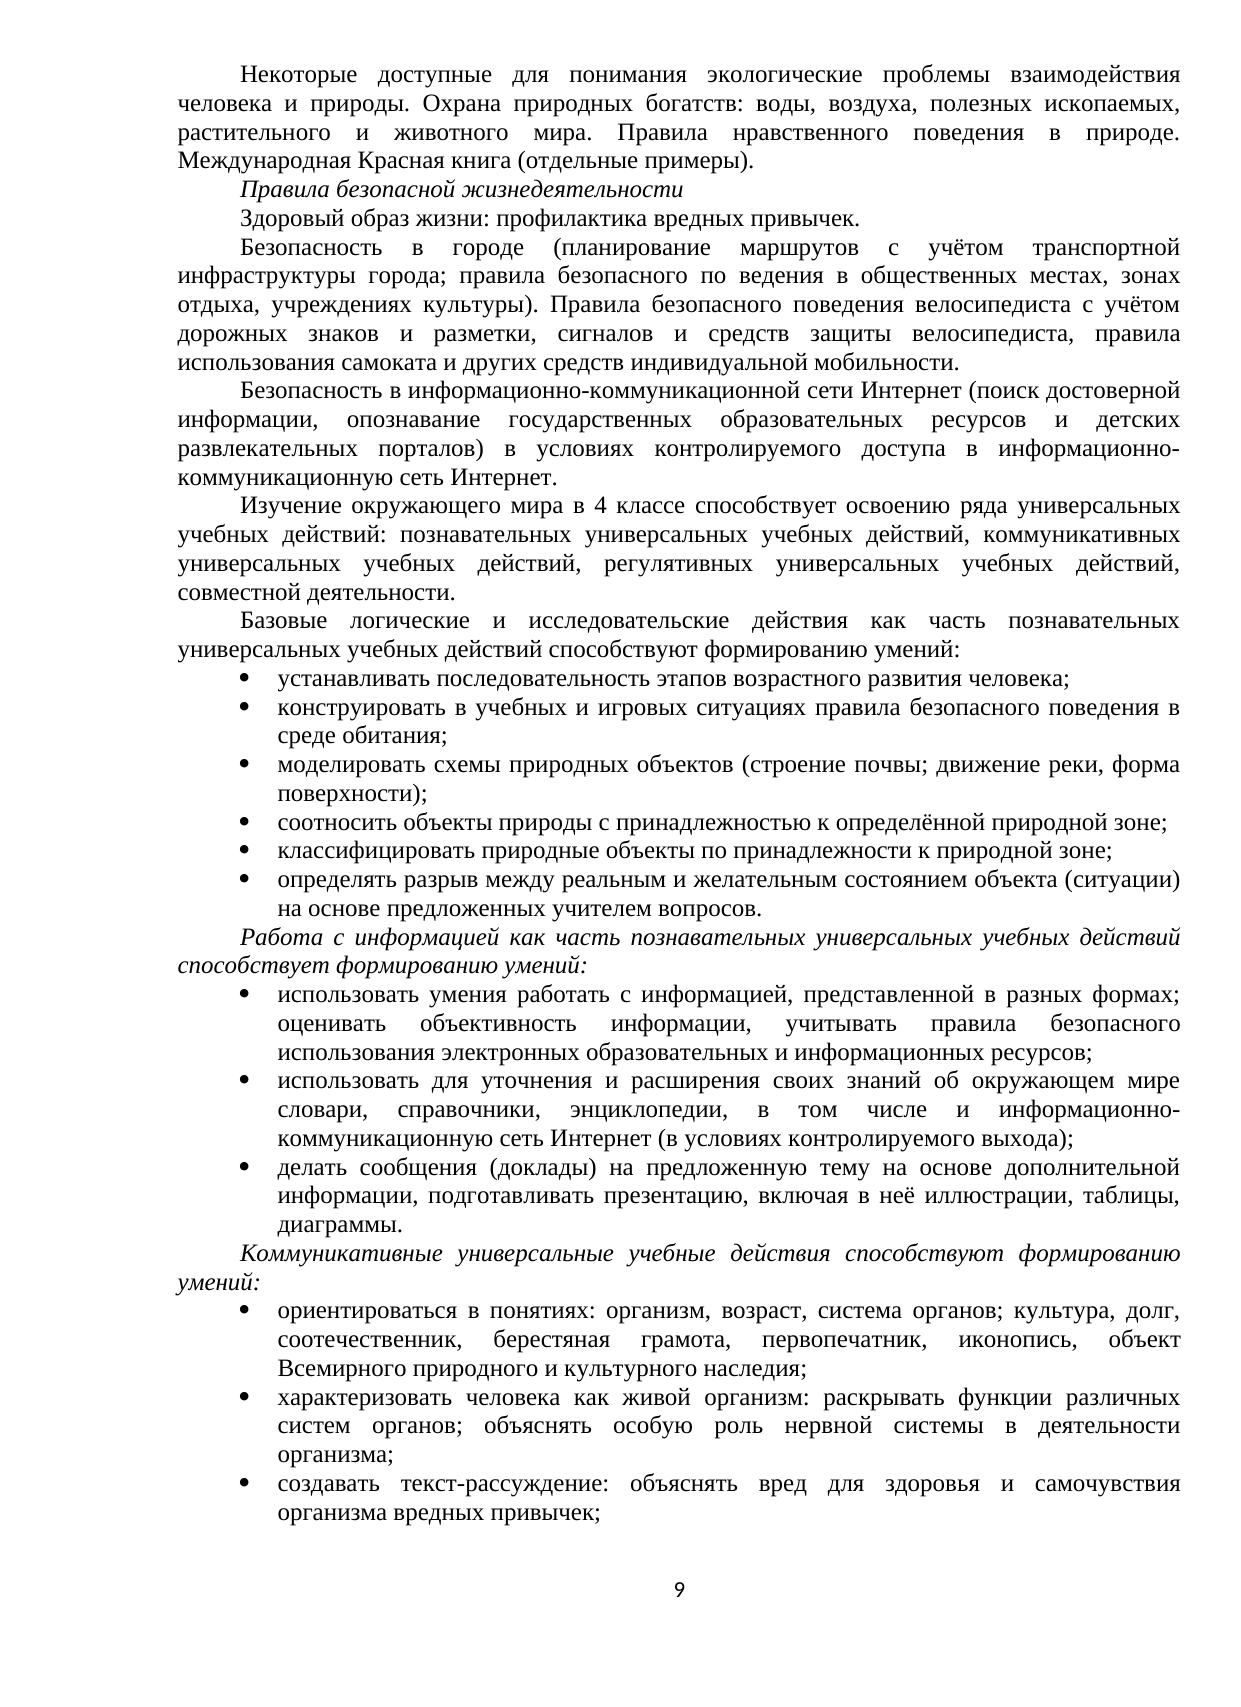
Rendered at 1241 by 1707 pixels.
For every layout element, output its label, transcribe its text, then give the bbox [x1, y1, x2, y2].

text Здоровый образ жизни: профилактика вредных привычек. [177, 203, 1181, 232]
text Коммуникативные универсальные учебные действия способствуют формированию умений: [177, 1238, 1181, 1295]
list использовать для уточнения и расширения своих знаний об окружающем мире словари, справочники, энциклопедии, в том числе и информационно-коммуникационную сеть Интернет (в условиях контролируемого выхода); [240, 1065, 1181, 1152]
list конструировать в учебных и игровых ситуациях правила безопасного поведения в среде обитания; [240, 692, 1181, 749]
list использовать умения работать с информацией, представленной в разных формах; оценивать объективность информации, учитывать правила безопасного использования электронных образовательных и информационных ресурсов; [240, 979, 1181, 1065]
list ориентироваться в понятиях: организм, возраст, система органов; культура, долг, соотечественник, берестяная грамота, первопечатник, иконопись, объект Всемирного природного и культурного наследия; [240, 1295, 1181, 1382]
list характеризовать человека как живой организм: раскрывать функции различных систем органов; объяснять особую роль нервной системы в деятельности организма; [240, 1382, 1181, 1468]
list создавать текст-рассуждение: объяснять вред для здоровья и самочувствия организма вредных привычек; [240, 1468, 1181, 1525]
list классифицировать природные объекты по принадлежности к природной зоне; [240, 835, 1181, 864]
list делать сообщения (доклады) на предложенную тему на основе дополнительной информации, подготавливать презентацию, включая в неё иллюстрации, таблицы, диаграммы. [240, 1152, 1181, 1238]
list определять разрыв между реальным и желательным состоянием объекта (ситуации) на основе предложенных учителем вопросов. [240, 864, 1181, 922]
text Правила безопасной жизнедеятельности [177, 174, 1181, 203]
text Работа с информацией как часть познавательных универсальных учебных действий способствует формированию умений: [177, 922, 1181, 979]
text Некоторые доступные для понимания экологические проблемы взаимодействия человека и природы. Охрана природных богатств: воды, воздуха, полезных ископаемых, растительного и животного мира. Правила нравственного поведения в природе. Международная Красная книга (отдельные примеры). [177, 59, 1181, 174]
list устанавливать последовательность этапов возрастного развития человека; [240, 663, 1181, 692]
list соотносить объекты природы с принадлежностью к определённой природной зоне; [240, 807, 1181, 835]
text Безопасность в городе (планирование маршрутов с учётом транспортной инфраструктуры города; правила безопасного по ведения в общественных местах, зонах отдыха, учреждениях культуры). Правила безопасного поведения велосипедиста с учётом дорожных знаков и разметки, сигналов и средств защиты велосипедиста, правила использования самоката и других средств индивидуальной мобильности. [177, 232, 1181, 375]
text Безопасность в информационно-коммуникационной сети Интернет (поиск достоверной информации, опознавание государственных образовательных ресурсов и детских развлекательных порталов) в условиях контролируемого доступа в информационно-коммуникационную сеть Интернет. [177, 375, 1181, 490]
text Базовые логические и исследовательские действия как часть познавательных универсальных учебных действий способствуют формированию умений: [177, 605, 1181, 663]
list моделировать схемы природных объектов (строение почвы; движение реки, форма поверхности); [240, 749, 1181, 807]
text Изучение окружающего мира в 4 классе способствует освоению ряда универсальных учебных действий: познавательных универсальных учебных действий, коммуникативных универсальных учебных действий, регулятивных универсальных учебных действий, совместной деятельности. [177, 490, 1181, 605]
